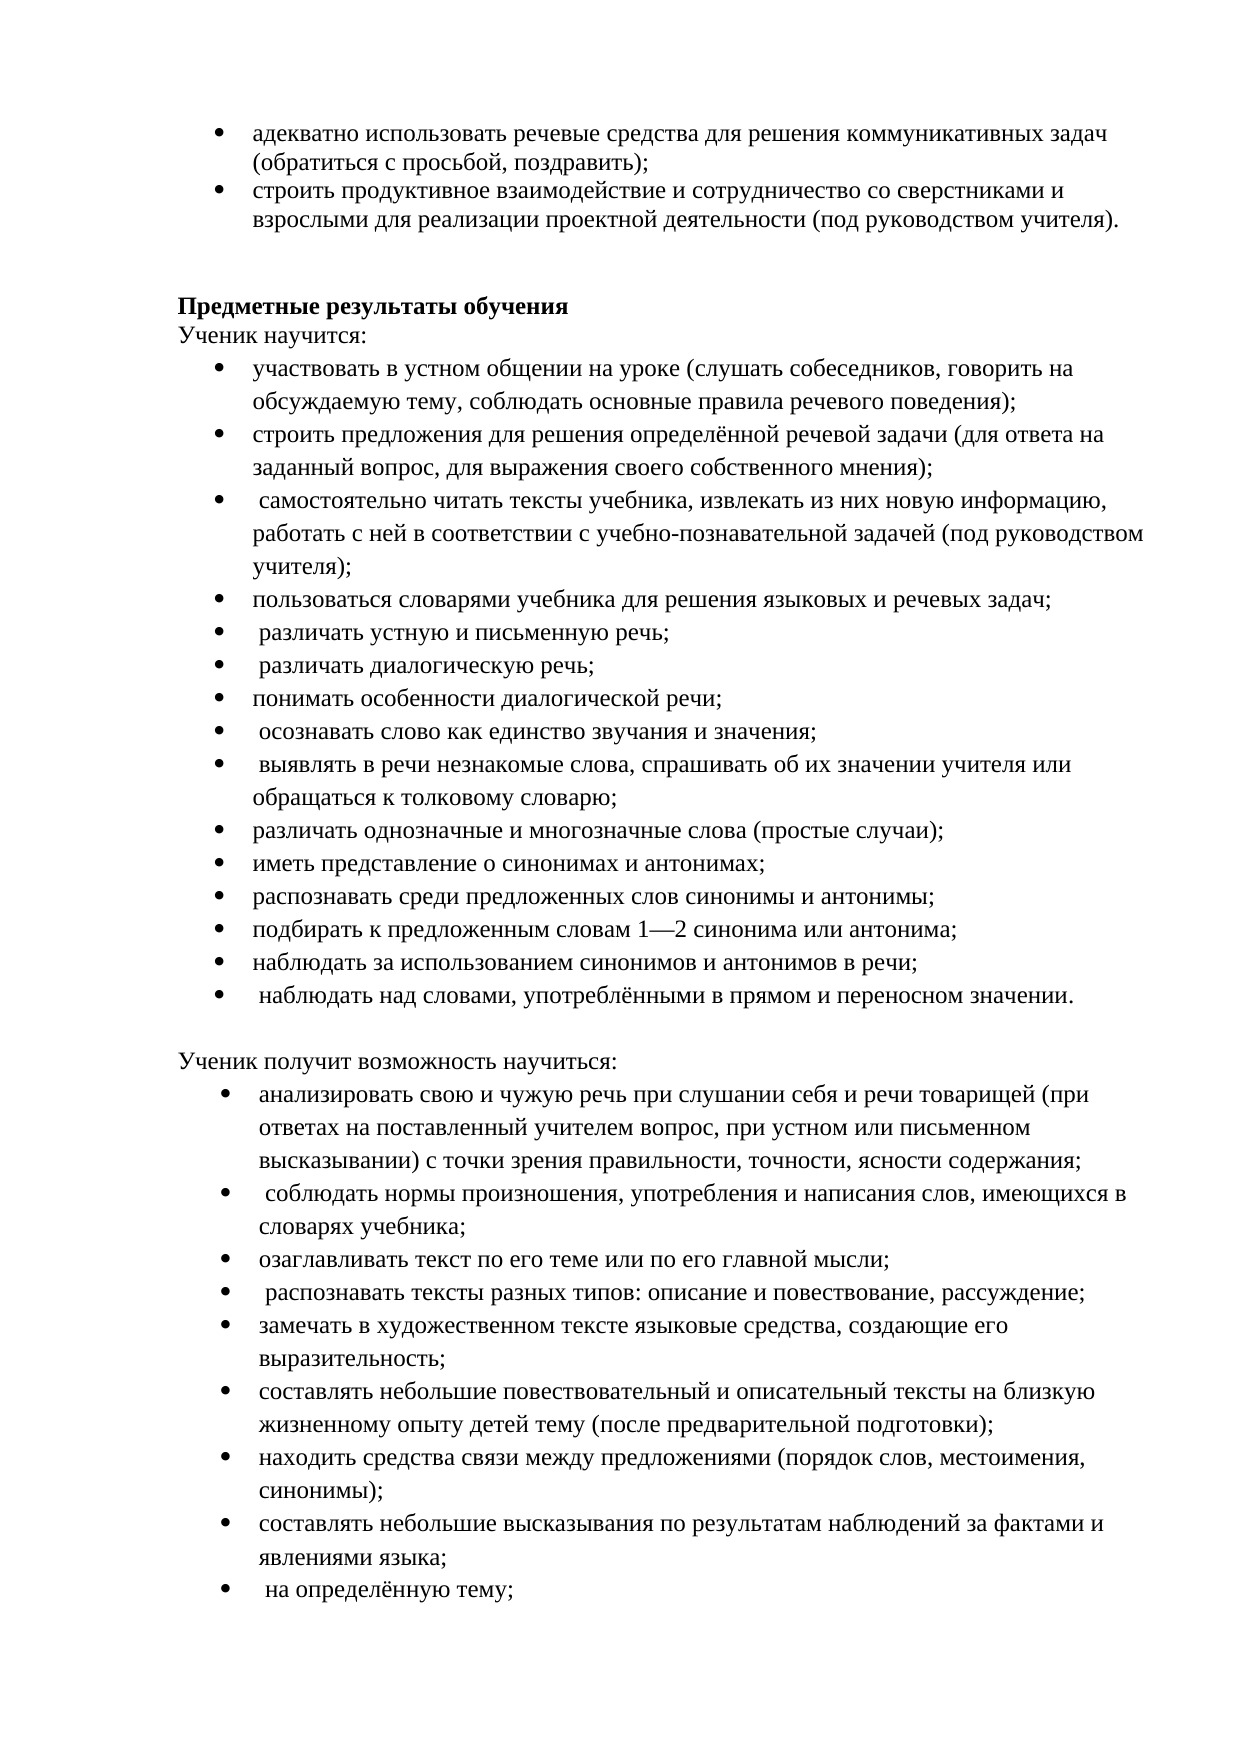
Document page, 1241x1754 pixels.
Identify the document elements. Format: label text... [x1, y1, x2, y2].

list понимать особенности диалогической речи; [215, 683, 1152, 712]
list различать однозначные и многозначные слова (простые случаи); [215, 815, 1152, 844]
list адекватно использовать речевые средства для решения коммуникативных задач (обратиться с просьбой, поздравить); [215, 118, 1152, 176]
list выявлять в речи незнакомые слова, спрашивать об их значении учителя или обращаться к толковому словарю; [215, 749, 1152, 811]
list замечать в художественном тексте языковые средства, создающие его выразительность; [221, 1310, 1152, 1372]
list наблюдать над словами, употреблёнными в прямом и переносном значении. [215, 980, 1152, 1009]
list соблюдать нормы произношения, употребления и написания слов, имеющихся в словарях учебника; [221, 1178, 1152, 1240]
list анализировать свою и чужую речь при слушании себя и речи товарищей (при ответах на поставленный учителем вопрос, при устном или письменном высказывании) с точки зрения правильности, точности, ясности содержания; [221, 1079, 1152, 1174]
list наблюдать за использованием синонимов и антонимов в речи; [215, 947, 1152, 976]
list пользоваться словарями учебника для решения языковых и речевых задач; [215, 584, 1152, 613]
list распознавать среди предложенных слов синонимы и антонимы; [215, 881, 1152, 910]
text Ученик получит возможность научиться: [177, 1046, 1152, 1075]
list составлять небольшие повествовательный и описательный тексты на близкую жизненному опыту детей тему (после предварительной подготовки); [221, 1376, 1152, 1438]
list составлять небольшие высказывания по результатам наблюдений за фактами и явлениями языка; [221, 1508, 1152, 1570]
list строить продуктивное взаимодействие и сотрудничество со сверстниками и взрослыми для реализации проектной деятельности (под руководством учителя). [215, 176, 1152, 233]
list осознавать слово как единство звучания и значения; [215, 716, 1152, 745]
list различать устную и письменную речь; [215, 617, 1152, 646]
list озаглавливать текст по его теме или по его главной мысли; [221, 1244, 1152, 1273]
list строить предложения для решения определённой речевой задачи (для ответа на заданный вопрос, для выражения своего собственного мнения); [215, 419, 1152, 481]
list распознавать тексты разных типов: описание и повествование, рассуждение; [221, 1277, 1152, 1306]
list иметь представление о синонимах и антонимах; [215, 848, 1152, 877]
list самостоятельно читать тексты учебника, извлекать из них новую информацию, работать с ней в соответствии с учебно-познавательной задачей (под руководством учителя); [215, 485, 1152, 580]
list на определённую тему; [221, 1574, 1152, 1603]
text Ученик научится: [177, 320, 1152, 348]
text Предметные результаты обучения [177, 291, 1152, 320]
list различать диалогическую речь; [215, 650, 1152, 679]
list участвовать в устном общении на уроке (слушать собеседников, говорить на обсуждаемую тему, соблюдать основные правила речевого поведения); [215, 353, 1152, 414]
list подбирать к предложенным словам 1—2 синонима или антонима; [215, 914, 1152, 943]
list находить средства связи между предложениями (порядок слов, местоимения, синонимы); [221, 1442, 1152, 1504]
